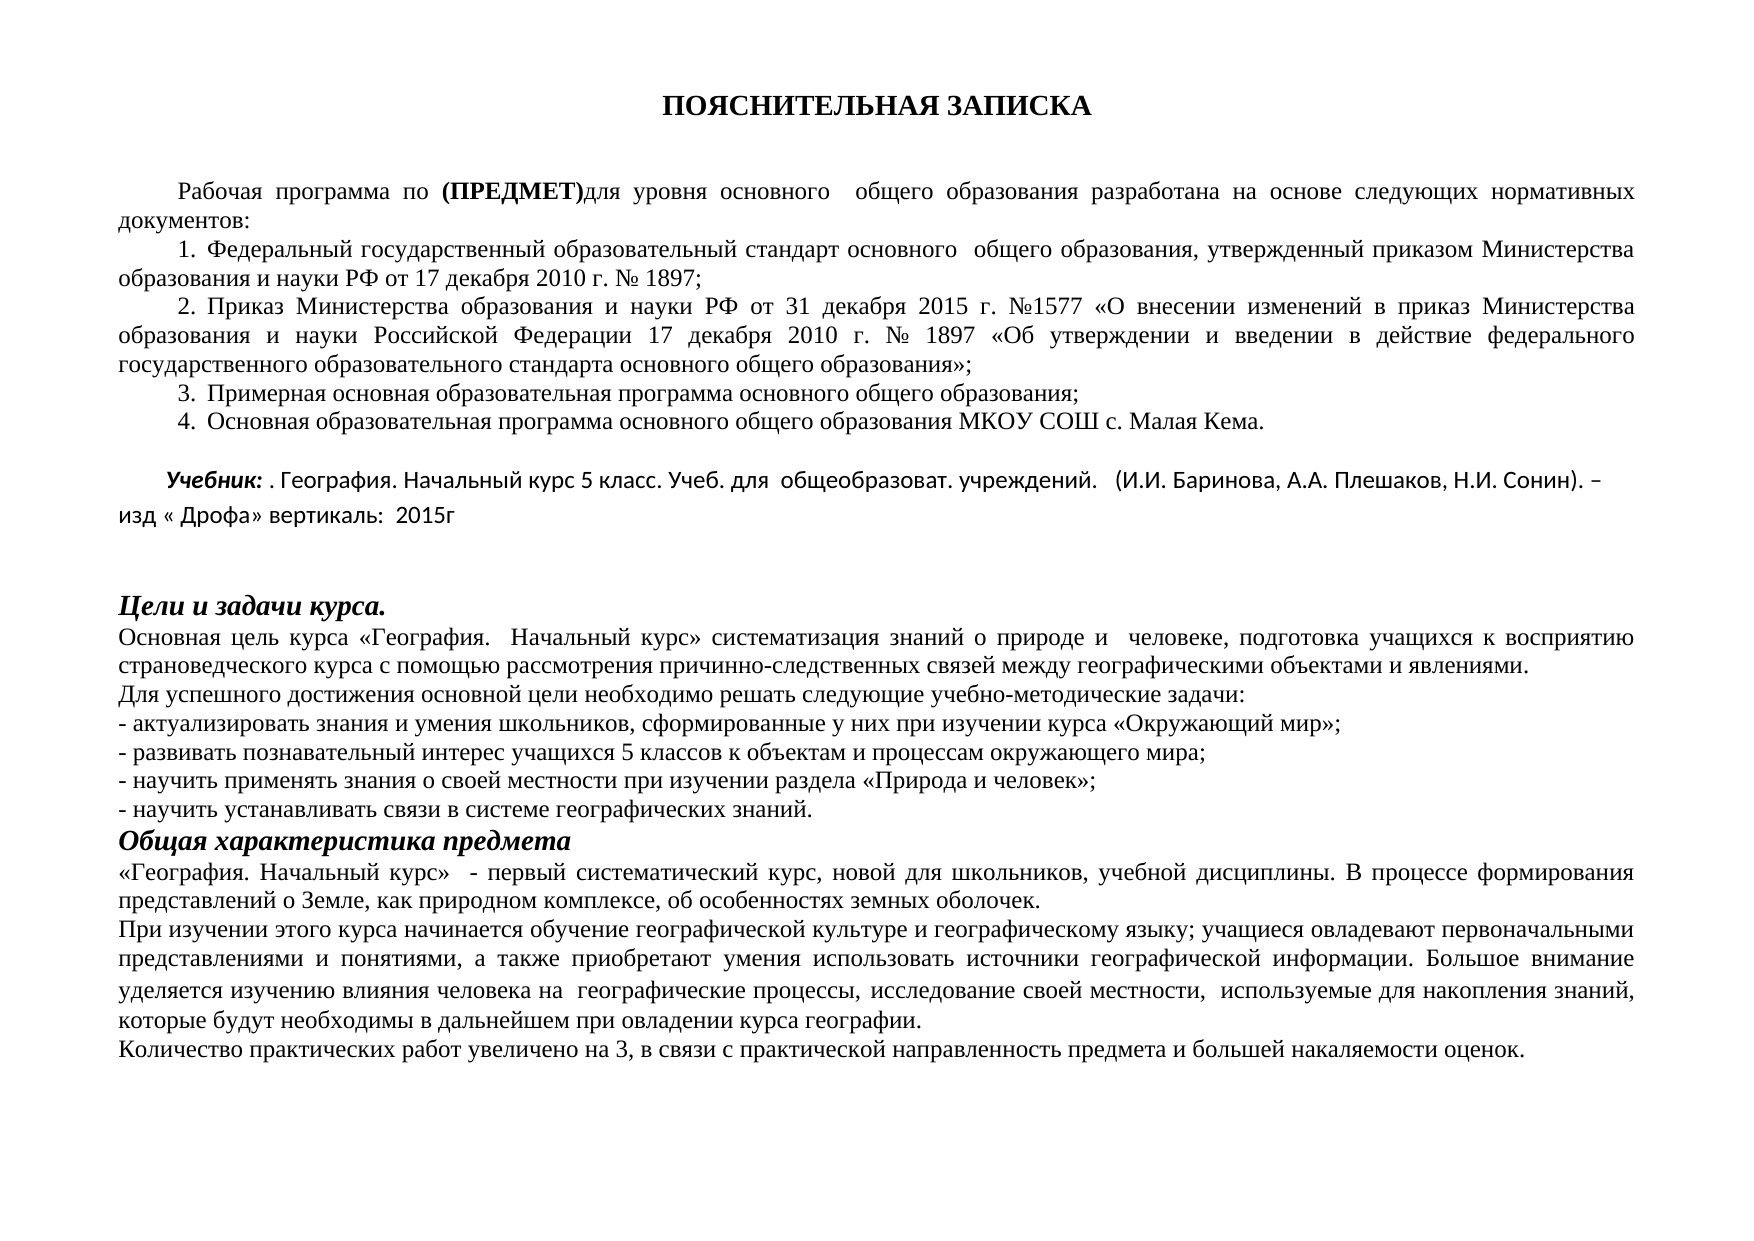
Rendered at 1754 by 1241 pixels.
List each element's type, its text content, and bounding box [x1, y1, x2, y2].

text Количество практических работ увеличено на 3, в связи с практической направленность предмета и большей накаляемости оценок. [118, 1034, 1636, 1063]
text - научить устанавливать связи в системе географических знаний. [118, 794, 1636, 823]
text При изучении этого курса начинается обучение географической культуре и географическому языку; учащиеся овладевают первоначальными представлениями и понятиями, а также приобретают умения использовать источники географической информации. Большое внимание уделяется изучению влияния человека на географические процессы, исследование своей местности, используемые для накопления знаний, которые будут необходимы в дальнейшем при овладении курса географии. [118, 914, 1636, 1034]
text Цели и задачи курса. [118, 588, 1636, 622]
list Федеральный государственный образовательный стандарт основного общего образования, утвержденный приказом Министерства образования и науки РФ от 17 декабря 2010 г. № 1897; [118, 234, 1636, 291]
text - развивать познавательный интерес учащихся 5 классов к объектам и процессам окружающего мира; [118, 737, 1636, 766]
text - научить применять знания о своей местности при изучении раздела «Природа и человек»; [118, 766, 1636, 794]
list Примерная основная образовательная программа основного общего образования; [118, 378, 1636, 406]
text «География. Начальный курс» - первый систематический курс, новой для школьников, учебной дисциплины. В процессе формирования представлений о Земле, как природном комплексе, об особенностях земных оболочек. [118, 857, 1636, 914]
list Приказ Министерства образования и науки РФ от 31 декабря 2015 г. №1577 «О внесении изменений в приказ Министерства образования и науки Российской Федерации 17 декабря 2010 г. № 1897 «Об утверждении и введении в действие федерального государственного образовательного стандарта основного общего образования»; [118, 291, 1636, 378]
text Основная цель курса «География. Начальный курс» систематизация знаний о природе и человеке, подготовка учащихся к восприятию страноведческого курса с помощью рассмотрения причинно-следственных связей между географическими объектами и явлениями. [118, 622, 1636, 679]
text ПОЯСНИТЕЛЬНАЯ ЗАПИСКА [118, 88, 1636, 122]
list Основная образовательная программа основного общего образования МКОУ СОШ с. Малая Кема. [118, 406, 1636, 435]
text Общая характеристика предмета [118, 823, 1636, 857]
text Учебник: . География. Начальный курс 5 класс. Учеб. для общеобразоват. учреждений. (И.И. Баринова, А.А. Плешаков, Н.И. Сонин). – изд « Дрофа» вертикаль: 2015г [118, 464, 1636, 529]
text Для успешного достижения основной цели необходимо решать следующие учебно-методические задачи: [118, 679, 1636, 708]
text Рабочая программа по (ПРЕДМЕТ)для уровня основного общего образования разработана на основе следующих нормативных документов: [118, 176, 1636, 234]
text - актуализировать знания и умения школьников, сформированные у них при изучении курса «Окружающий мир»; [118, 708, 1636, 737]
